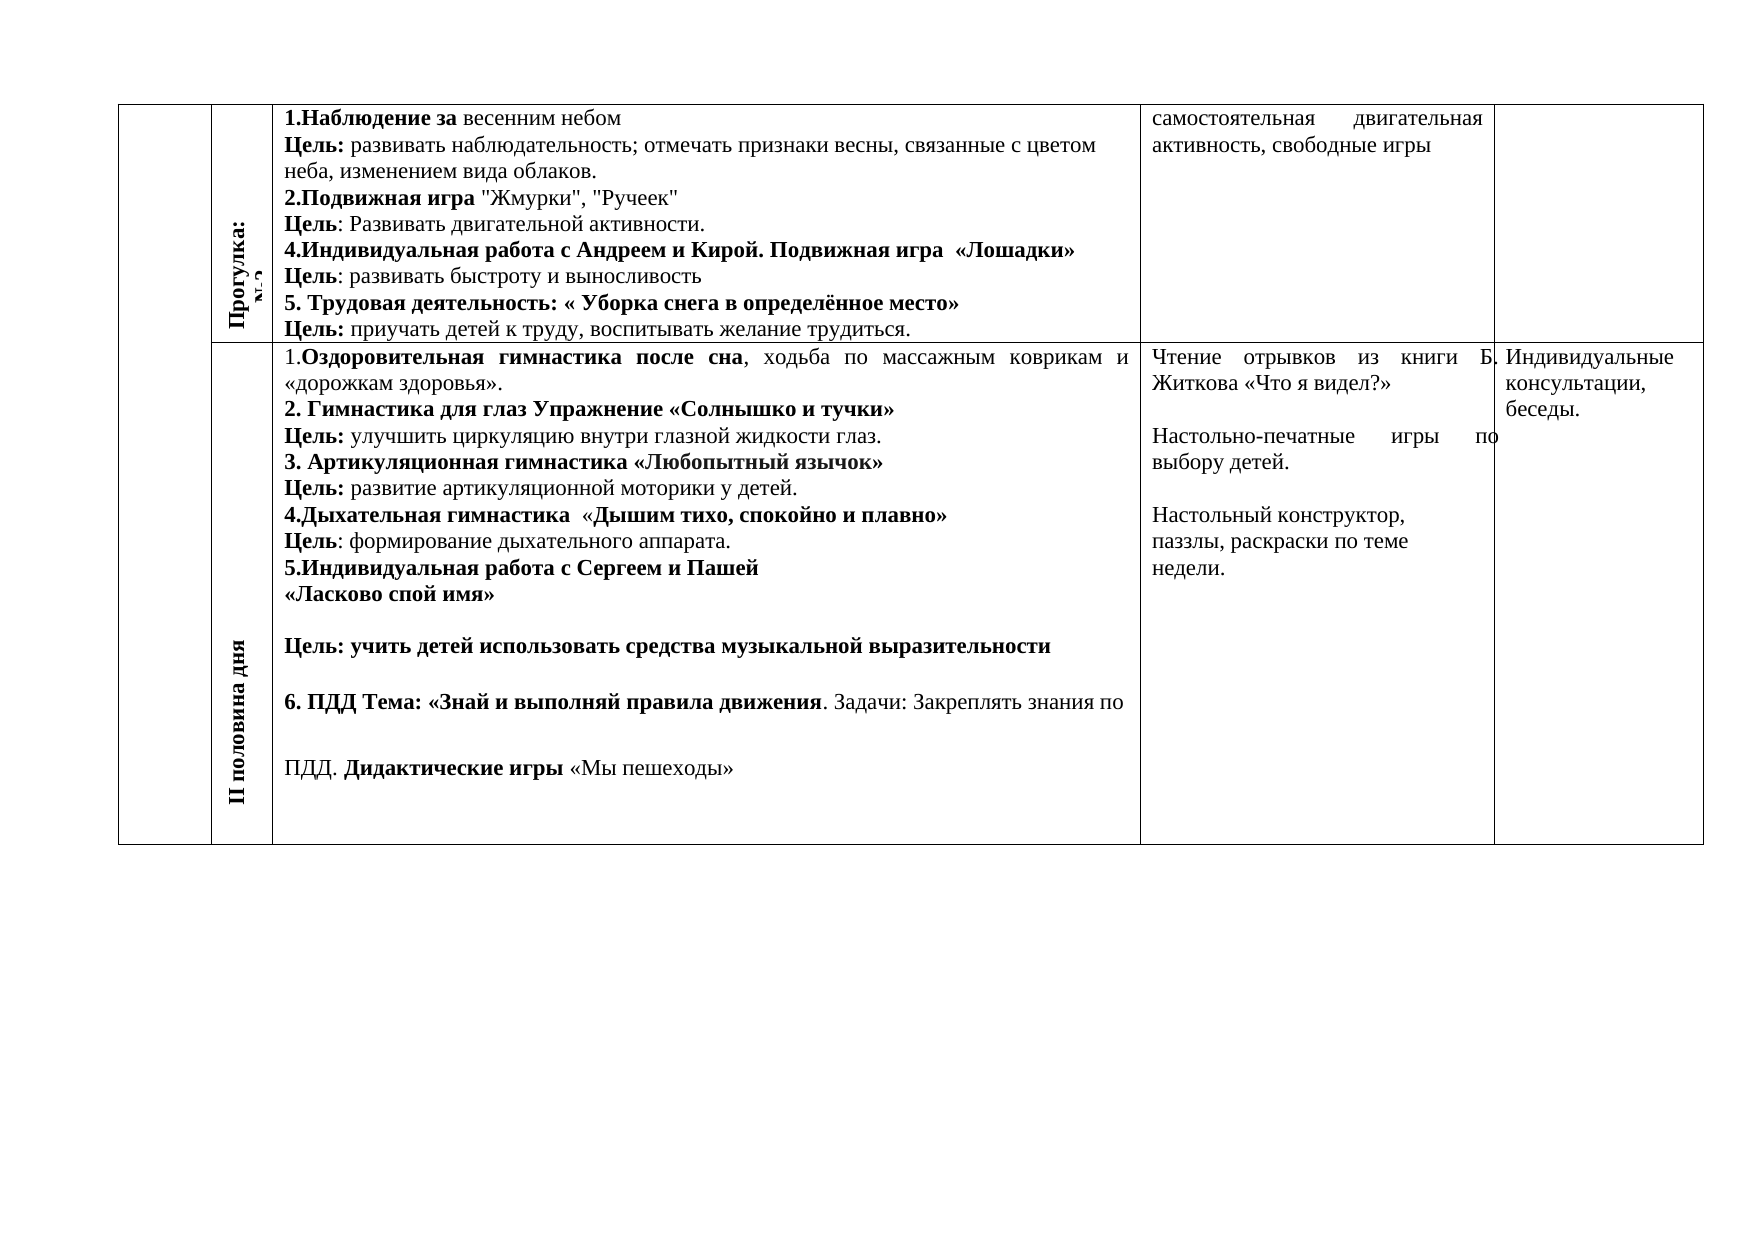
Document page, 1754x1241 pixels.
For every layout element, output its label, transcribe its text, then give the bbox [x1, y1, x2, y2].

table_cell Индивидуальные консультации, беседы. [1495, 343, 1703, 843]
table_cell 1.Наблюдение за весенним небом Цель: развивать наблюдательность; отмечать признаки весны, связанные с цветом неба, изменением вида облаков. 2.Подвижная игра "Жмурки", "Ручеек" Цель: Развивать двигательной активности. 4.Индивидуальная работа с Андреем и Кирой. Подвижная игра «Лошадки» Цель: развивать быстроту и выносливость 5. Трудовая деятельность: « Уборка снега в определённое место» Цель: приучать детей к труду, воспитывать желание трудиться. [273, 105, 1140, 342]
table_cell Прогулка: №2 №2 [212, 105, 272, 342]
table_cell Чтение отрывков из книги Б. Житкова «Что я видел?» Настольно-печатные игры по выбору детей. Настольный конструктор, паззлы, раскраски по теме недели. [1141, 343, 1494, 843]
table_cell II половина дня [212, 343, 272, 843]
table_cell самостоятельная двигательная активность, свободные игры [1141, 105, 1494, 342]
table_cell [1495, 105, 1703, 342]
table_cell 1.Оздоровительная гимнастика после сна, ходьба по массажным коврикам и «дорожкам здоровья». 2. Гимнастика для глаз Упражнение «Солнышко и тучки» Цель: улучшить циркуляцию внутри глазной жидкости глаз. 3. Артикуляционная гимнастика «Любопытный язычок» Цель: развитие артикуляционной моторики у детей. 4.Дыхательная гимнастика «Дышим тихо, спокойно и плавно» Цель: формирование дыхательного аппарата. 5.Индивидуальная работа с Сергеем и Пашей «Ласково спой имя» Цель: учить детей использовать средства музыкальной выразительности 6. ПДД Тема: «Знай и выполняй правила движения. Задачи: Закреплять знания по ПДД. Дидактические игры «Мы пешеходы» [273, 343, 1140, 843]
